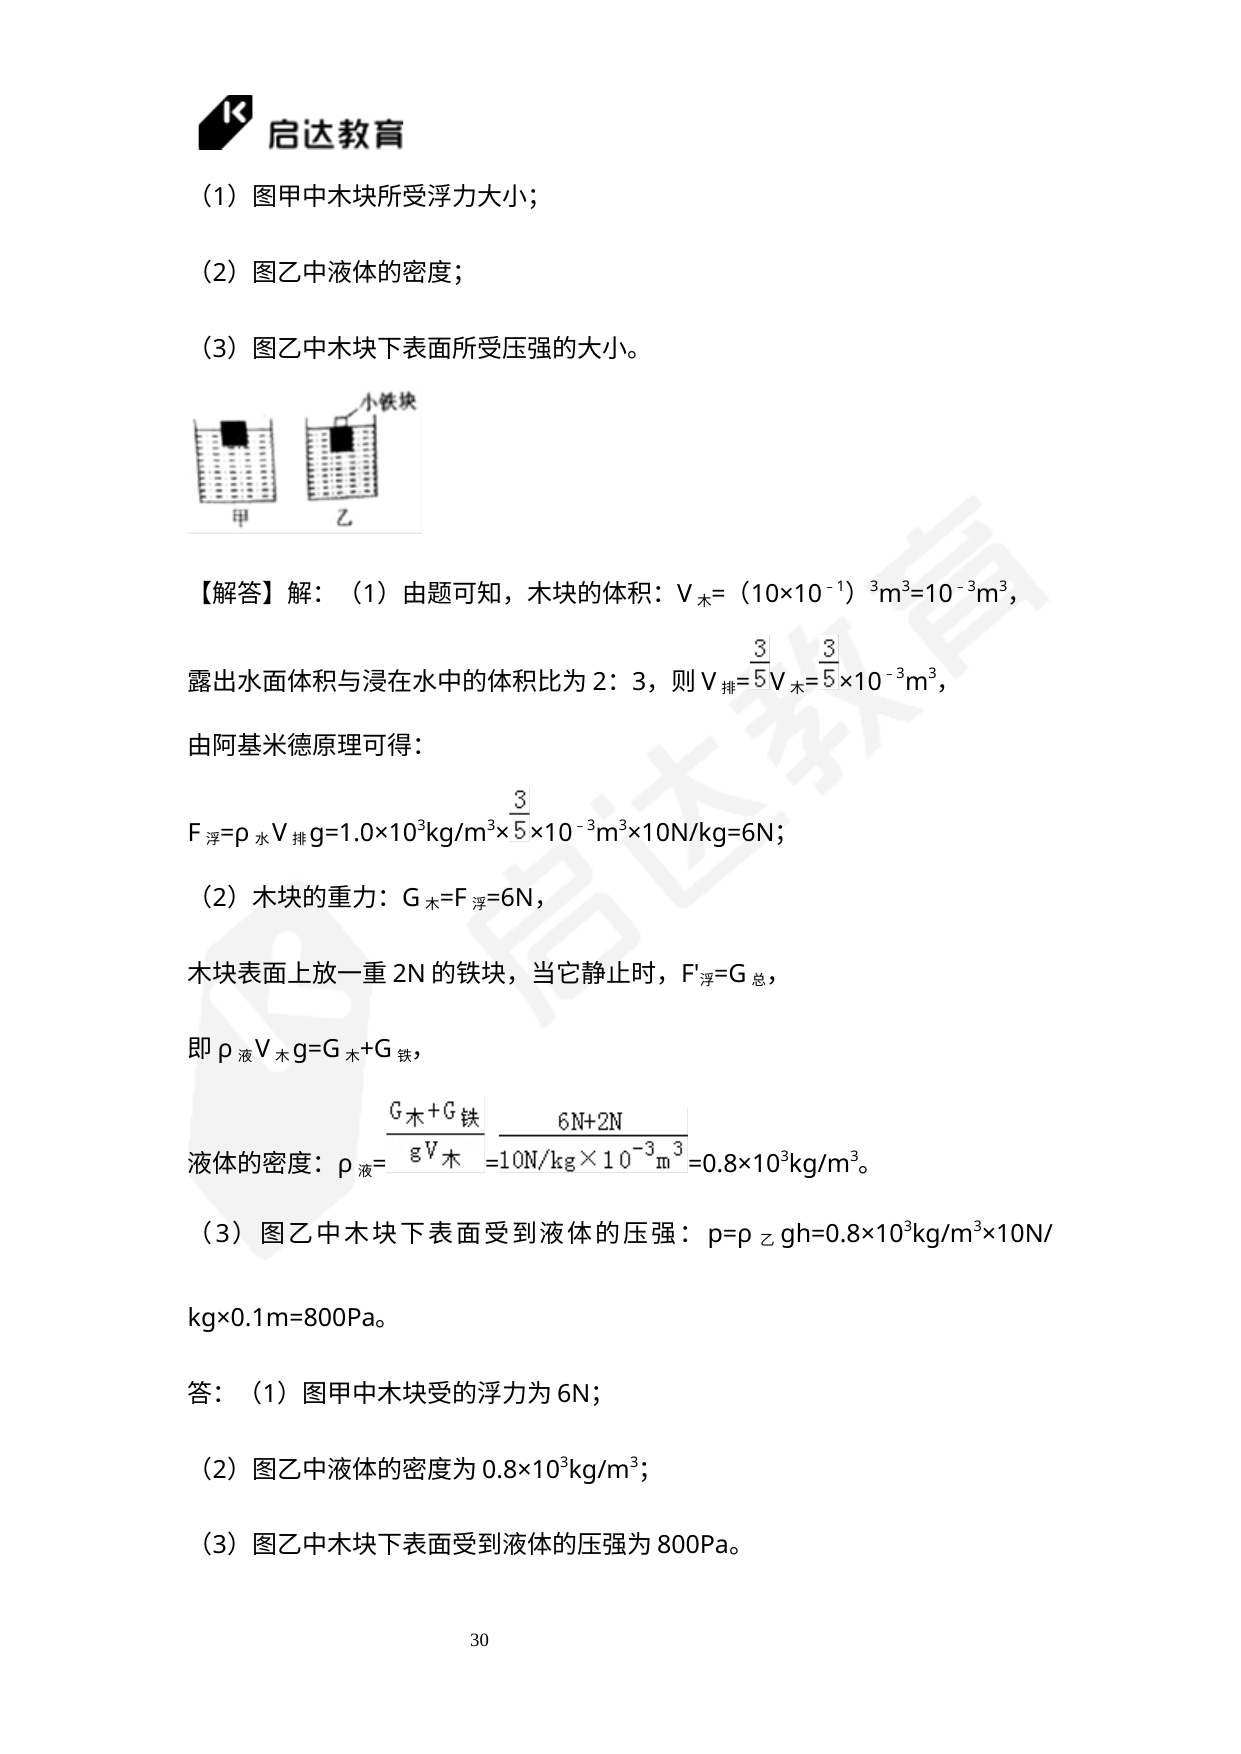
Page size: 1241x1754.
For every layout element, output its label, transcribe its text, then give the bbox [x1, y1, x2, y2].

text 液体的密度：ρ液===0.8×103kg/m3。 [187, 1090, 1053, 1188]
picture [198, 95, 404, 150]
text 木块表面上放一重2N的铁块，当它静止时，F'浮=G总， [187, 939, 1053, 1004]
picture [187, 389, 422, 534]
text （2）图乙中液体的密度； [187, 238, 1053, 303]
text （2）木块的重力：G木=F浮=6N， [187, 863, 1053, 928]
text 答：（1）图甲中木块受的浮力为6N； [187, 1359, 1053, 1424]
text （2）图乙中液体的密度为0.8×103kg/m3； [187, 1435, 1053, 1500]
text （3）图乙中木块下表面所受压强的大小。 [187, 314, 1053, 379]
text （3）图乙中木块下表面受到液体的压强：p=ρ乙gh=0.8×103kg/m3×10N/kg×0.1m=800Pa。 [187, 1199, 1053, 1348]
text F浮=ρ水V排g=1.0×103kg/m3××10﹣3m3×10N/kg=6N； [187, 787, 1053, 852]
text （3）图乙中木块下表面受到液体的压强为800Pa。 [187, 1511, 1053, 1576]
picture [386, 1097, 485, 1173]
picture [498, 1108, 688, 1173]
text 由阿基米德原理可得： [187, 711, 1053, 776]
text 露出水面体积与浸在水中的体积比为2：3，则V排=V木=×10﹣3m3， [187, 635, 1053, 700]
picture [509, 787, 530, 842]
text （1）图甲中木块所受浮力大小； [187, 162, 1053, 227]
picture [749, 635, 770, 690]
picture [818, 635, 839, 690]
text 即ρ液V木g=G木+G铁， [187, 1014, 1053, 1079]
text 【解答】解：（1）由题可知，木块的体积：V木=（10×10﹣1）3m3=10﹣3m3， [187, 559, 1053, 624]
